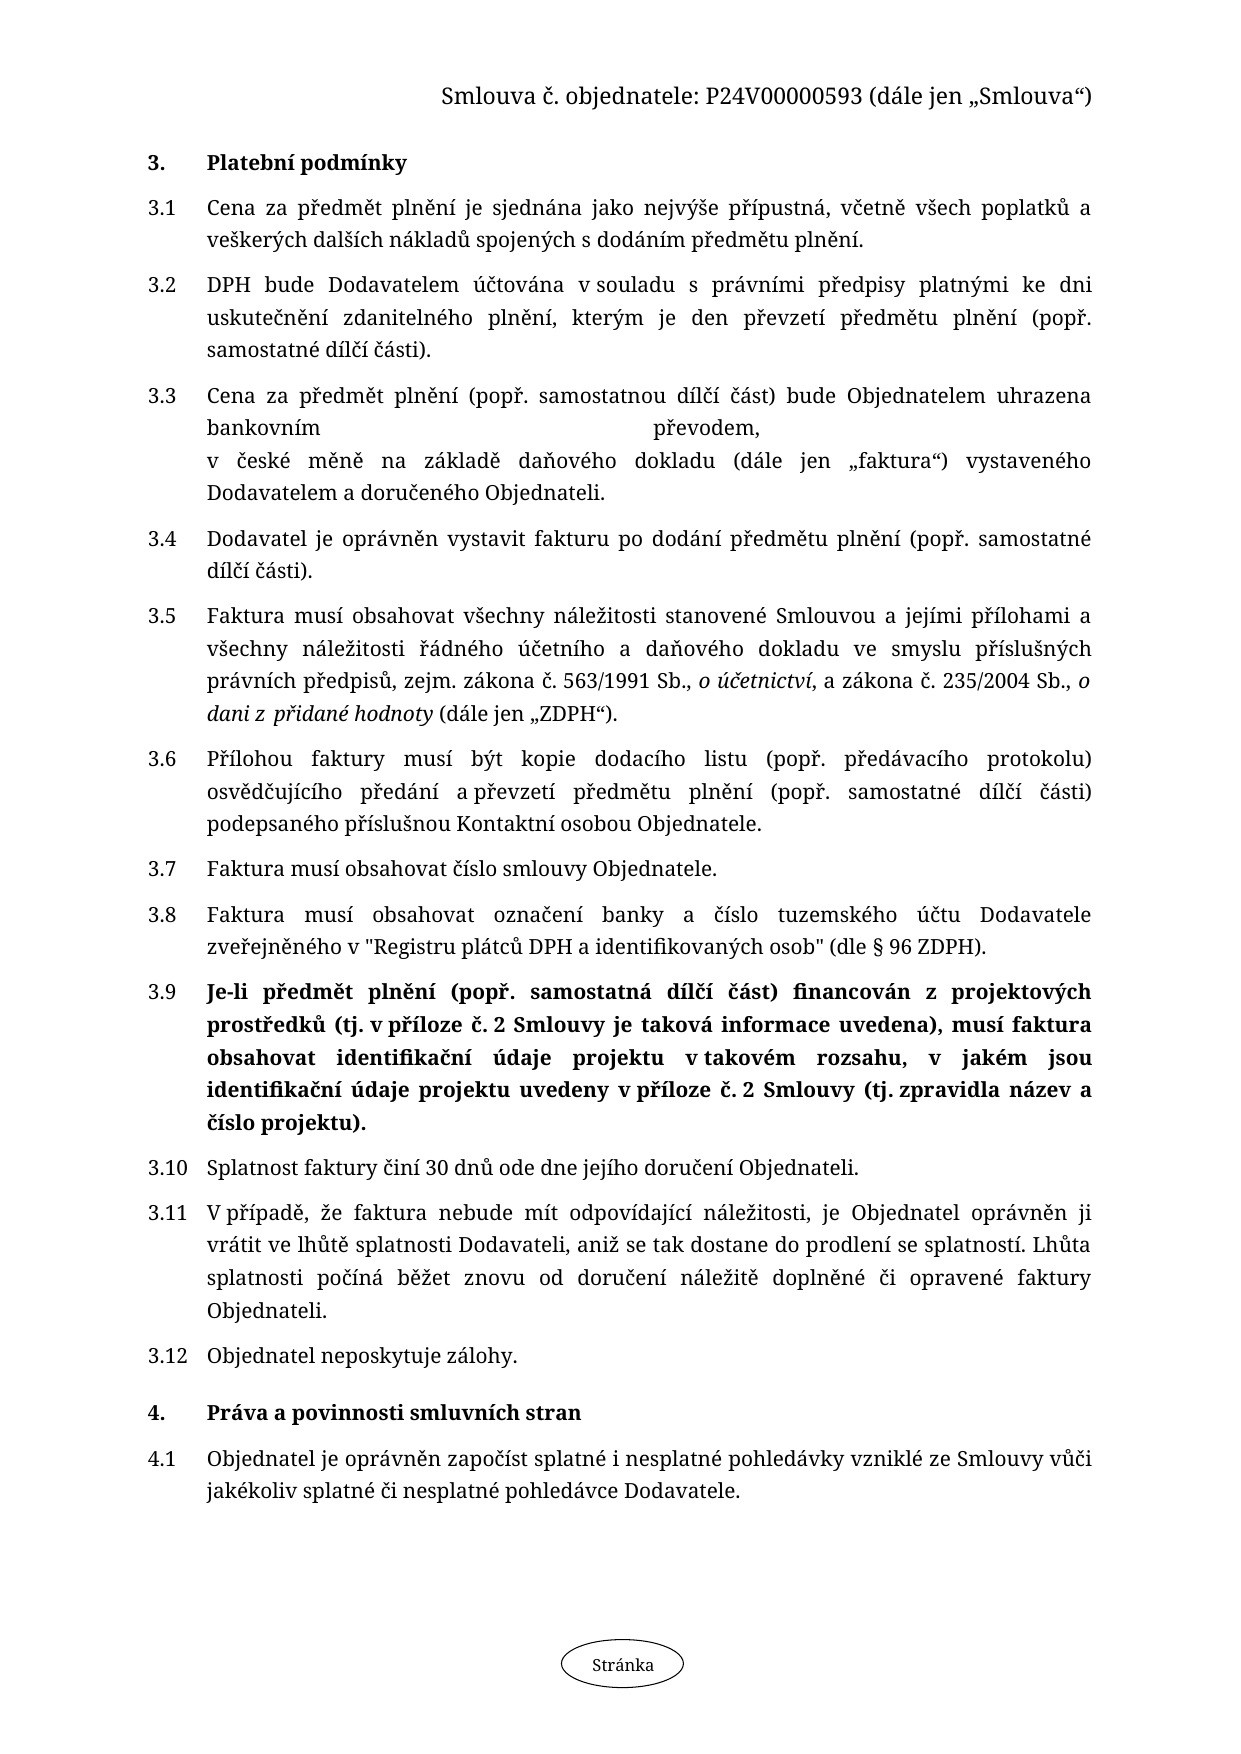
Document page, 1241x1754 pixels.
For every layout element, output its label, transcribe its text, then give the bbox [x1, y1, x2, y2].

list Přílohou faktury musí být kopie dodacího listu (popř. předávacího protokolu) osvědčujícího předání a převzetí předmětu plnění (popř. samostatné dílčí části) podepsaného příslušnou Kontaktní osobou Objednatele. [148, 744, 1093, 838]
list Objednatel je oprávněn započíst splatné i nesplatné pohledávky vzniklé ze Smlouvy vůči jakékoliv splatné či nesplatné pohledávce Dodavatele. [148, 1444, 1093, 1505]
list Dodavatel je oprávněn vystavit fakturu po dodání předmětu plnění (popř. samostatné dílčí části). [148, 524, 1093, 585]
list Faktura musí obsahovat označení banky a číslo tuzemského účtu Dodavatele zveřejněného v "Registru plátců DPH a identifikovaných osob" (dle § 96 ZDPH). [148, 900, 1093, 961]
list Splatnost faktury činí 30 dnů ode dne jejího doručení Objednateli. [148, 1153, 1093, 1181]
list Je-li předmět plnění (popř. samostatná dílčí část) financován z projektových prostředků (tj. v příloze č. 2 Smlouvy je taková informace uvedena), musí faktura obsahovat identifikační údaje projektu v takovém rozsahu, v jakém jsou identifikační údaje projektu uvedeny v příloze č. 2 Smlouvy (tj. zpravidla název a číslo projektu). [148, 977, 1093, 1136]
list Práva a povinnosti smluvních stran [148, 1398, 1093, 1427]
list Platební podmínky [148, 148, 1093, 176]
list DPH bude Dodavatelem účtována v souladu s právními předpisy platnými ke dni uskutečnění zdanitelného plnění, kterým je den převzetí předmětu plnění (popř. samostatné dílčí části). [148, 270, 1093, 364]
list Objednatel neposkytuje zálohy. [148, 1341, 1093, 1369]
list Cena za předmět plnění je sjednána jako nejvýše přípustná, včetně všech poplatků a veškerých dalších nákladů spojených s dodáním předmětu plnění. [148, 193, 1093, 254]
list Faktura musí obsahovat všechny náležitosti stanovené Smlouvou a jejími přílohami a všechny náležitosti řádného účetního a daňového dokladu ve smyslu příslušných právních předpisů, zejm. zákona č. 563/1991 Sb., o účetnictví, a zákona č. 235/2004 Sb., o dani z přidané hodnoty (dále jen „ZDPH“). [148, 601, 1093, 728]
list Faktura musí obsahovat číslo smlouvy Objednatele. [148, 854, 1093, 883]
list V případě, že faktura nebude mít odpovídající náležitosti, je Objednatel oprávněn ji vrátit ve lhůtě splatnosti Dodavateli, aniž se tak dostane do prodlení se splatností. Lhůta splatnosti počíná běžet znovu od doručení náležitě doplněné či opravené faktury Objednateli. [148, 1198, 1093, 1324]
list Cena za předmět plnění (popř. samostatnou dílčí část) bude Objednatelem uhrazena bankovním převodem, v české měně na základě daňového dokladu (dále jen „faktura“) vystaveného Dodavatelem a doručeného Objednateli. [148, 381, 1093, 507]
